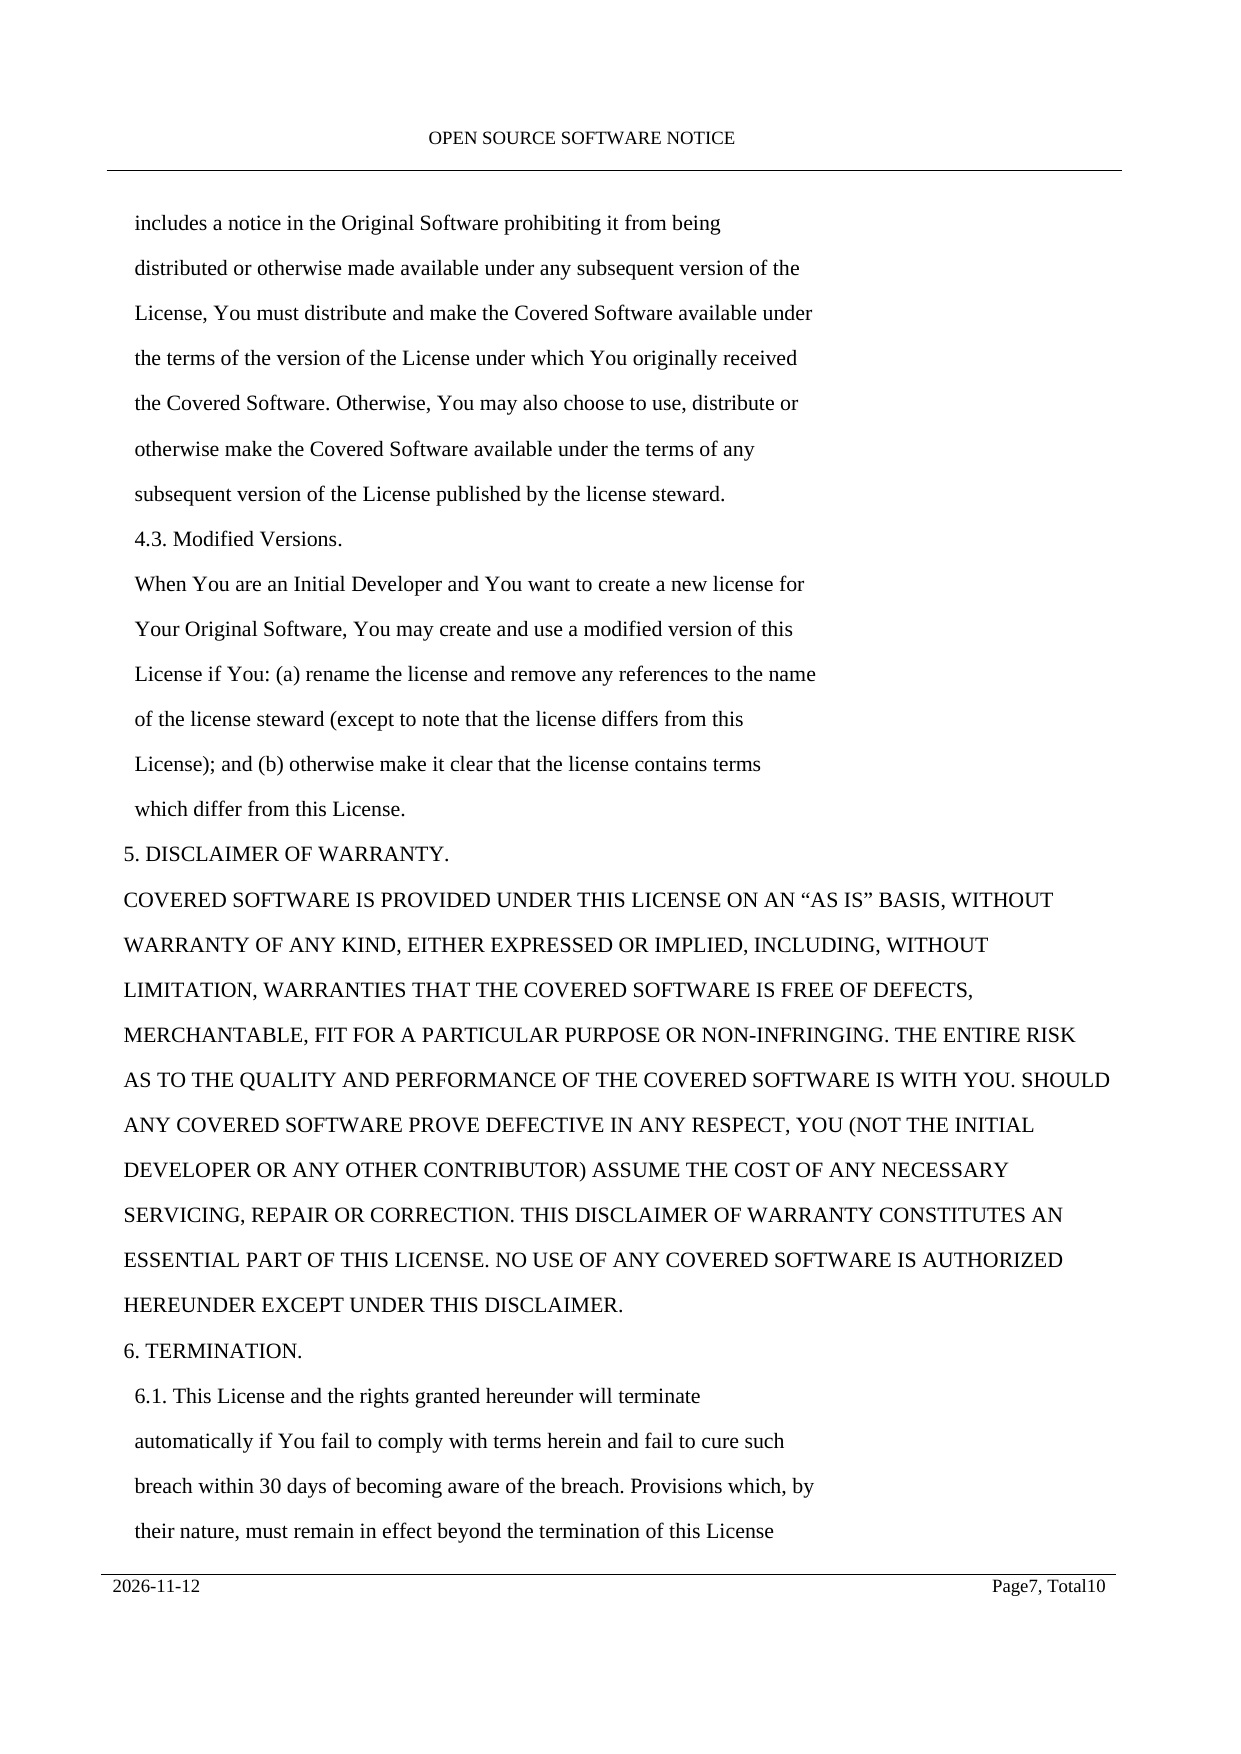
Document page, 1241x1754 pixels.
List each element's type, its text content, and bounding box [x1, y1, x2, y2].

text HEREUNDER EXCEPT UNDER THIS DISCLAIMER. [112, 1289, 1128, 1321]
text License, You must distribute and make the Covered Software available under [112, 297, 1128, 329]
text LIMITATION, WARRANTIES THAT THE COVERED SOFTWARE IS FREE OF DEFECTS, [112, 973, 1128, 1006]
text 5. DISCLAIMER OF WARRANTY. [112, 838, 1128, 870]
text WARRANTY OF ANY KIND, EITHER EXPRESSED OR IMPLIED, INCLUDING, WITHOUT [112, 928, 1128, 961]
text DEVELOPER OR ANY OTHER CONTRIBUTOR) ASSUME THE COST OF ANY NECESSARY [112, 1153, 1128, 1186]
text When You are an Initial Developer and You want to create a new license for [112, 567, 1128, 600]
text 4.3. Modified Versions. [112, 522, 1128, 554]
text License if You: (a) rename the license and remove any references to the name [112, 657, 1128, 690]
text ESSENTIAL PART OF THIS LICENSE. NO USE OF ANY COVERED SOFTWARE IS AUTHORIZED [112, 1244, 1128, 1276]
text their nature, must remain in effect beyond the termination of this License [112, 1514, 1128, 1547]
text MERCHANTABLE, FIT FOR A PARTICULAR PURPOSE OR NON-INFRINGING. THE ENTIRE RISK [112, 1018, 1128, 1051]
text 6.1. This License and the rights granted hereunder will terminate [112, 1379, 1128, 1412]
text ANY COVERED SOFTWARE PROVE DEFECTIVE IN ANY RESPECT, YOU (NOT THE INITIAL [112, 1108, 1128, 1141]
text License); and (b) otherwise make it clear that the license contains terms [112, 748, 1128, 780]
text COVERED SOFTWARE IS PROVIDED UNDER THIS LICENSE ON AN “AS IS” BASIS, WITHOUT [112, 883, 1128, 915]
text automatically if You fail to comply with terms herein and fail to cure such [112, 1424, 1128, 1457]
text includes a notice in the Original Software prohibiting it from being [112, 206, 1128, 239]
text otherwise make the Covered Software available under the terms of any [112, 432, 1128, 464]
text the Covered Software. Otherwise, You may also choose to use, distribute or [112, 387, 1128, 419]
text Your Original Software, You may create and use a modified version of this [112, 612, 1128, 645]
text which differ from this License. [112, 793, 1128, 825]
text breach within 30 days of becoming aware of the breach. Provisions which, by [112, 1469, 1128, 1502]
text AS TO THE QUALITY AND PERFORMANCE OF THE COVERED SOFTWARE IS WITH YOU. SHOULD [112, 1063, 1128, 1096]
text distributed or otherwise made available under any subsequent version of the [112, 251, 1128, 284]
text SERVICING, REPAIR OR CORRECTION. THIS DISCLAIMER OF WARRANTY CONSTITUTES AN [112, 1199, 1128, 1231]
text of the license steward (except to note that the license differs from this [112, 702, 1128, 735]
text 6. TERMINATION. [112, 1334, 1128, 1366]
text subsequent version of the License published by the license steward. [112, 477, 1128, 509]
text the terms of the version of the License under which You originally received [112, 342, 1128, 374]
